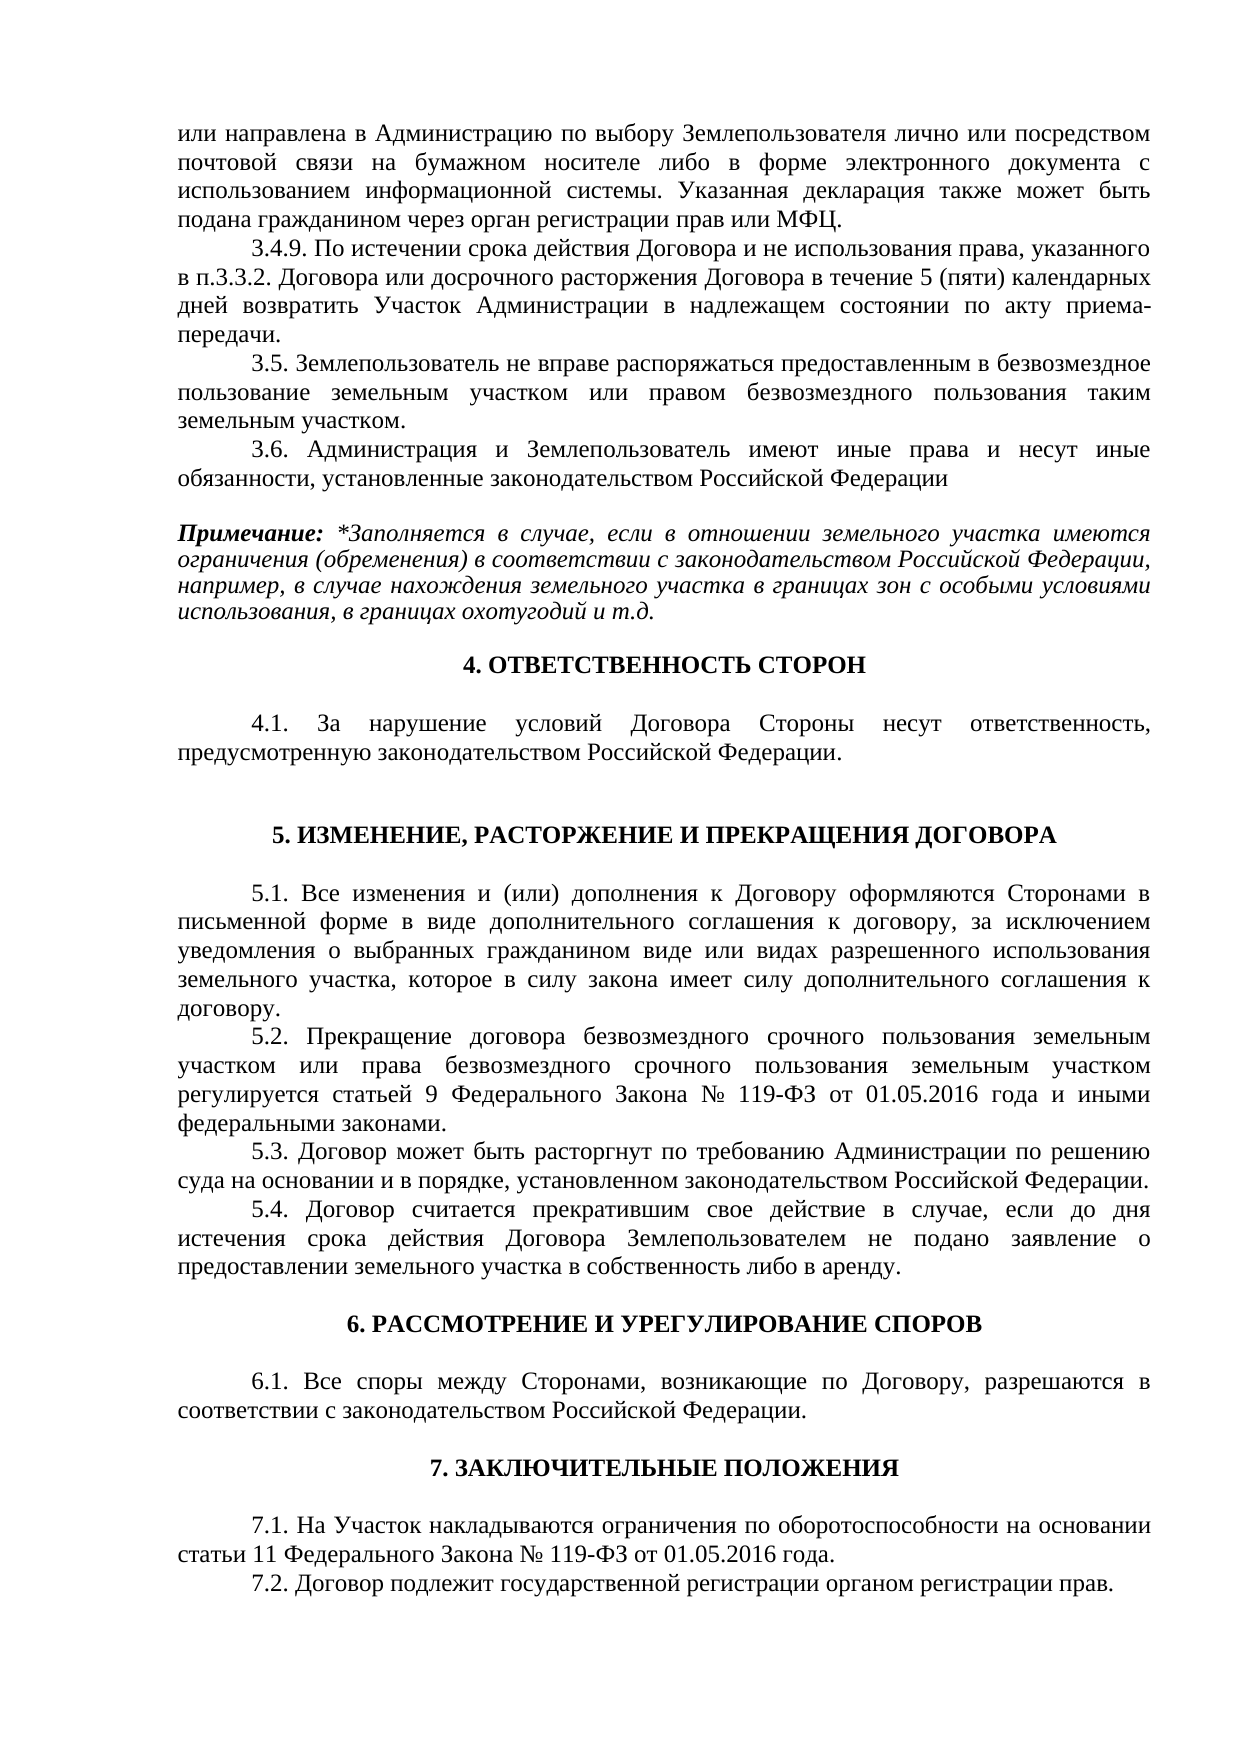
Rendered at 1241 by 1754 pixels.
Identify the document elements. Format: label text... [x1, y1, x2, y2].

text 6.1. Все споры между Сторонами, возникающие по Договору, разрешаются в соответствии с законодательством Российской Федерации. [177, 1366, 1152, 1424]
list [177, 118, 1152, 233]
text 4.1. За нарушение условий Договора Стороны несут ответственность, предусмотренную законодательством Российской Федерации. [177, 708, 1152, 766]
list 7.1. На Участок накладываются ограничения по оборотоспособности на основании статьи 11 Федерального Закона № 119-ФЗ от 01.05.2016 года. [177, 1510, 1152, 1568]
text 5.2. Прекращение договора безвозмездного срочного пользования земельным участком или права безвозмездного срочного пользования земельным участком регулируется статьей 9 Федерального Закона № 119-ФЗ от 01.05.2016 года и иными федеральными законами. [177, 1021, 1152, 1136]
list 3.5. Землепользователь не вправе распоряжаться предоставленным в безвозмездное пользование земельным участком или правом безвозмездного пользования таким земельным участком. [177, 348, 1152, 434]
text 5.1. Все изменения и (или) дополнения к Договору оформляются Сторонами в письменной форме в виде дополнительного соглашения к договору, за исключением уведомления о выбранных гражданином виде или видах разрешенного использования земельного участка, которое в силу закона имеет силу дополнительного соглашения к договору. [177, 878, 1152, 1021]
text 5.4. Договор считается прекратившим свое действие в случае, если до дня истечения срока действия Договора Землепользователем не подано заявление о предоставлении земельного участка в собственность либо в аренду. [177, 1194, 1152, 1280]
list 7.2. Договор подлежит государственной регистрации органом регистрации прав. [177, 1568, 1152, 1596]
text 5. ИЗМЕНЕНИЕ, РАСТОРЖЕНИЕ И ПРЕКРАЩЕНИЯ ДОГОВОРА [177, 820, 1152, 849]
text 6. РАССМОТРЕНИЕ И УРЕГУЛИРОВАНИЕ СПОРОВ [177, 1309, 1152, 1338]
text 5.3. Договор может быть расторгнут по требованию Администрации по решению суда на основании и в порядке, установленном законодательством Российской Федерации. [177, 1136, 1152, 1194]
text 7. ЗАКЛЮЧИТЕЛЬНЫЕ ПОЛОЖЕНИЯ [177, 1453, 1152, 1481]
list 3.4.9. По истечении срока действия Договора и не использования права, указанного в п.3.3.2. Договора или досрочного расторжения Договора в течение 5 (пяти) календарных дней возвратить Участок Администрации в надлежащем состоянии по акту приема-передачи. [177, 233, 1152, 348]
text 4. ОТВЕТСТВЕННОСТЬ СТОРОН [177, 651, 1152, 679]
text Примечание: *Заполняется в случае, если в отношении земельного участка имеются ограничения (обременения) в соответствии с законодательством Российской Федерации, например, в случае нахождения земельного участка в границах зон с особыми условиями использования, в границах охотугодий и т.д. [177, 521, 1152, 625]
list 3.6. Администрация и Землепользователь имеют иные права и несут иные обязанности, установленные законодательством Российской Федерации [177, 434, 1152, 492]
